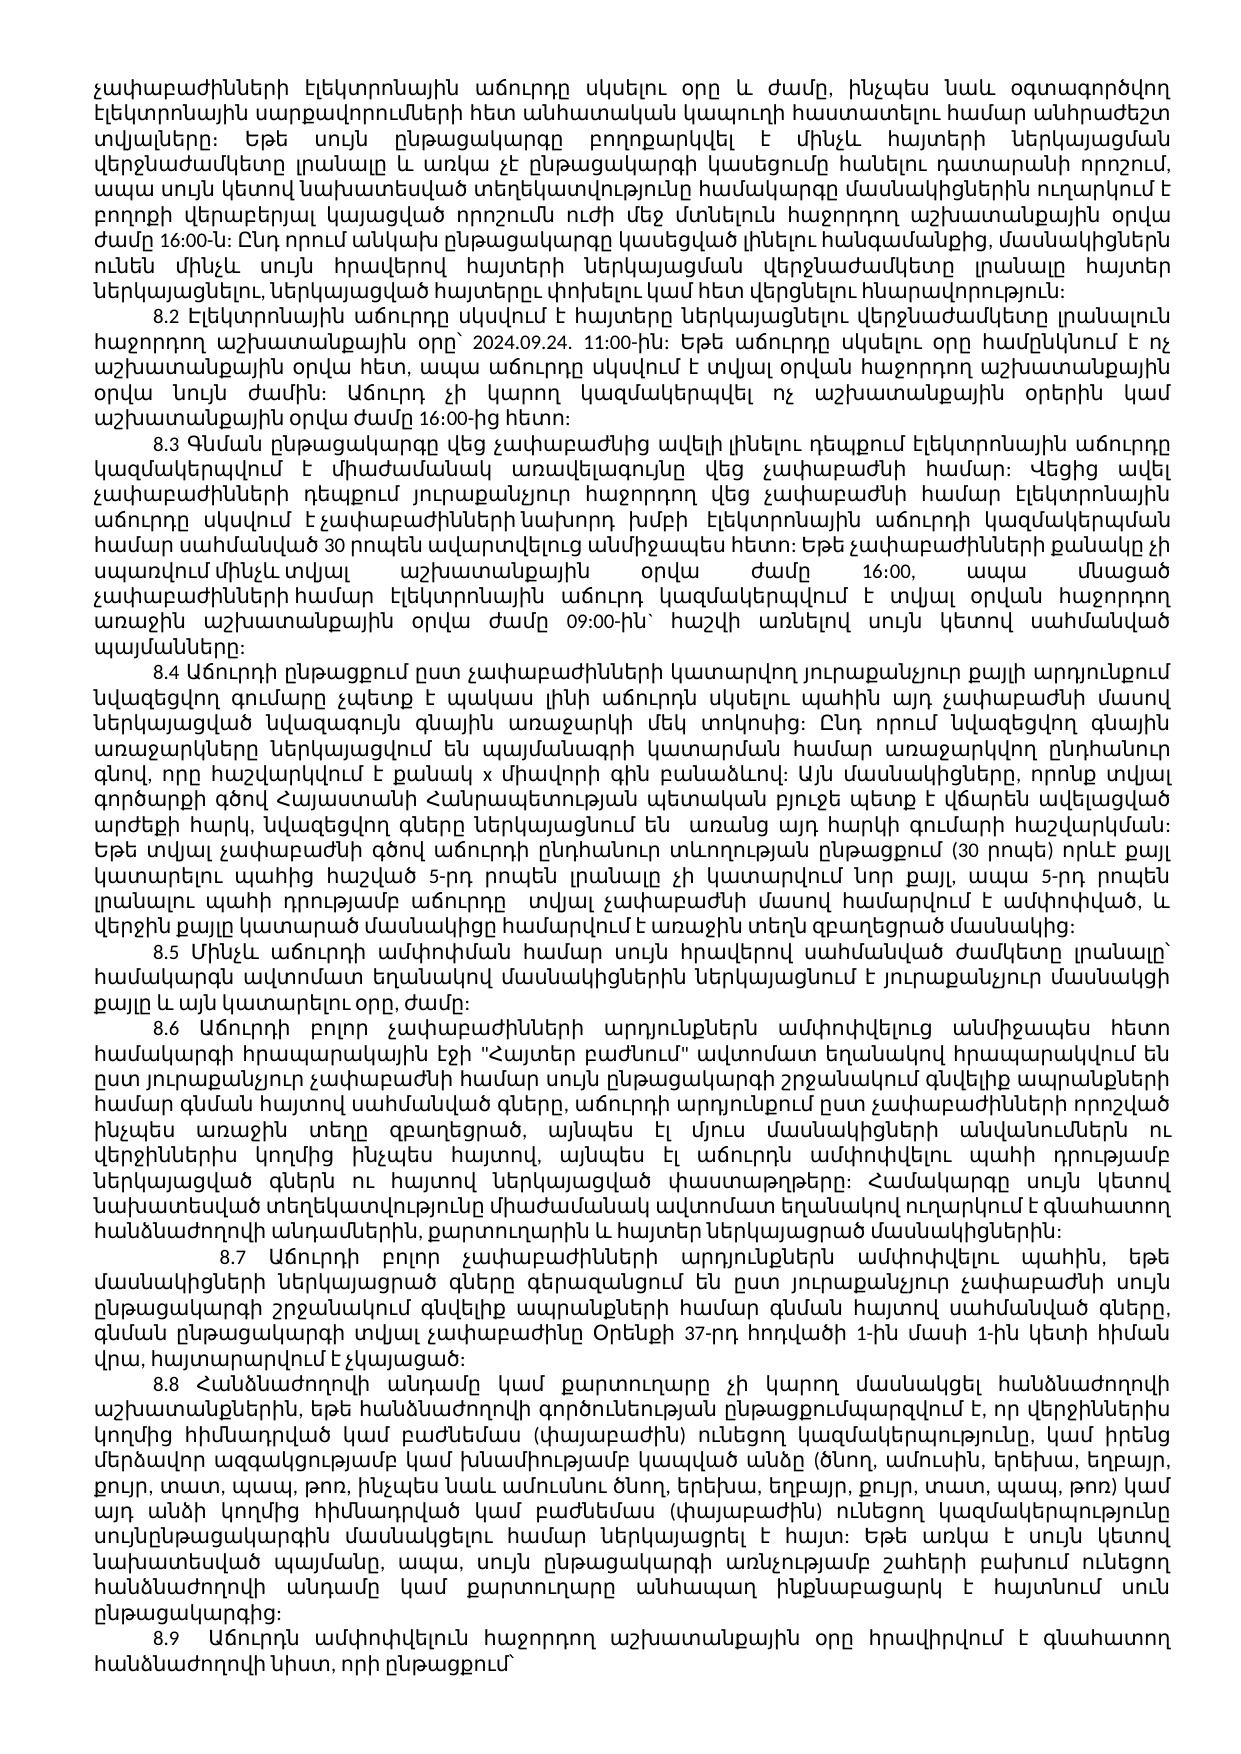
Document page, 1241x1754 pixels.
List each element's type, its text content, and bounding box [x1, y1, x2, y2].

text 8.5 Մինչև աճուրդի ամփոփման համար սույն հրավերով սահմանված ժամկետը լրանալը՝ համակարգն ավտոմատ եղանակով մասնակիցներին ներկայացնում է յուրաքանչյուր մասնակցի քայլը և այն կատարելու օրը, ժամը: [94, 939, 1171, 1015]
text 8.3 Գնման ընթացակարգը վեց չափաբաժնից ավելի լինելու դեպքում էլեկտրոնային աճուրդը կազմակերպվում է միաժամանակ առավելագույնը վեց չափաբաժնի համար: Վեցից ավել չափաբաժինների դեպքում յուրաքանչյուր հաջորդող վեց չափաբաժնի համար էլեկտրոնային աճուրդը սկսվում է չափաբաժինների նախորդ խմբի էլեկտրոնային աճուրդի կազմակերպման համար սահմանված 30 րոպեն ավարտվելուց անմիջապես հետո: Եթե չափաբաժինների քանակը չի սպառվում մինչև տվյալ աշխատանքային օրվա ժամը 16։00, ապա մնացած չափաբաժինների համար էլեկտրոնային աճուրդ կազմակերպվում է տվյալ օրվան հաջորդող առաջին աշխատանքային օրվա ժամը 09:00-ին` հաշվի առնելով սույն կետով սահմանված պայմանները: [94, 431, 1171, 659]
text 8.2 Էլեկտրոնային աճուրդը սկսվում է հայտերը ներկայացնելու վերջնաժամկետը լրանալուն հաջորդող աշխատանքային օրը՝ 2024.09.24. 11:00 -ին: Եթե աճուրդը սկսելու օրը համընկնում է ոչ աշխատանքային օրվա հետ, ապա աճուրդը սկսվում է տվյալ օրվան հաջորդող աշխատանքային օրվա նույն ժամին: Աճուրդ չի կարող կազմակերպվել ոչ աշխատանքային օրերին կամ աշխատանքային օրվա ժամը 16։00-ից հետո: [94, 304, 1171, 431]
text 8.6 Աճուրդի բոլոր չափաբաժինների արդյունքներն ամփոփվելուց անմիջապես հետո համակարգի հրապարակային էջի "Հայտեր բաժնում" ավտոմատ եղանակով հրապարակվում են ըստ յուրաքանչյուր չափաբաժնի համար սույն ընթացակարգի շրջանակում գնվելիք ապրանքների համար գնման հայտով սահմանված գները, աճուրդի արդյունքում ըստ չափաբաժինների որոշված ինչպես առաջին տեղը զբաղեցրած, այնպես էլ մյուս մասնակիցների անվանումներն ու վերջիններիս կողմից ինչպես հայտով, այնպես էլ աճուրդն ամփոփվելու պահի դրությամբ ներկայացված գներն ու հայտով ներկայացված փաստաթղթերը: Համակարգը սույն կետով նախատեսված տեղեկատվությունը միաժամանակ ավտոմատ եղանակով ուղարկում է գնահատող հանձնաժողովի անդամներին, քարտուղարին և հայտեր ներկայացրած մասնակիցներին: [94, 1015, 1171, 1244]
text 8.7 Աճուրդի բոլոր չափաբաժինների արդյունքներն ամփոփվելու պահին, եթե մասնակիցների ներկայացրած գները գերազանցում են ըստ յուրաքանչյուր չափաբաժնի սույն ընթացակարգի շրջանակում գնվելիք ապրանքների համար գնման հայտով սահմանված գները, գնման ընթացակարգի տվյալ չափաբաժինը Օրենքի 37-րդ հոդվածի 1-ին մասի 1-ին կետի հիման վրա, հայտարարվում է չկայացած: [94, 1244, 1171, 1371]
text 8.4 Աճուրդի ընթացքում ըստ չափաբաժինների կատարվող յուրաքանչյուր քայլի արդյունքում նվազեցվող գումարը չպետք է պակաս լինի աճուրդն սկսելու պահին այդ չափաբաժնի մասով ներկայացված նվազագույն գնային առաջարկի մեկ տոկոսից: Ընդ որում նվազեցվող գնային առաջարկները ներկայացվում են պայմանագրի կատարման համար առաջարկվող ընդհանուր գնով, որը հաշվարկվում է քանակ x միավորի գին բանաձևով: Այն մասնակիցները, որոնք տվյալ գործարքի գծով Հայաստանի Հանրապետության պետական բյուջե պետք է վճարեն ավելացված արժեքի հարկ, նվազեցվող գները ներկայացնում են առանց այդ հարկի գումարի հաշվարկման: Եթե տվյալ չափաբաժնի գծով աճուրդի ընդհանուր տևողության ընթացքում (30 րոպե) որևէ քայլ կատարելու պահից հաշված 5-րդ րոպեն լրանալը չի կատարվում նոր քայլ, ապա 5-րդ րոպեն լրանալու պահի դրությամբ աճուրդը տվյալ չափաբաժնի մասով համարվում է ամփոփված, և վերջին քայլը կատարած մասնակիցը համարվում է առաջին տեղն զբաղեցրած մասնակից: [94, 659, 1171, 939]
text 8.9 Աճուրդն ամփոփվելուն հաջորդող աշխատանքային օրը հրավիրվում է գնահատող հանձնաժողովի նիստ, որի ընթացքում՝ [94, 1625, 1171, 1676]
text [94, 75, 1171, 304]
text 8.8 Հանձնաժողովի անդամը կամ քարտուղարը չի կարող մասնակցել հանձնաժողովի աշխատանքներին, եթե հանձնաժողովի գործունեության ընթացքումպարզվում է, որ վերջիններիս կողմից հիմնադրված կամ բաժնեմաս (փայաբաժին) ունեցող կազմակերպությունը, կամ իրենց մերձավոր ազգակցությամբ կամ խնամիությամբ կապված անձը (ծնող, ամուսին, երեխա, եղբայր, քույր, տատ, պապ, թոռ, ինչպես նաև ամուսնու ծնող, երեխա, եղբայր, քույր, տատ, պապ, թոռ) կամ այդ անձի կողմից հիմնադրված կամ բաժնեմաս (փայաբաժին) ունեցող կազմակերպությունը սույնընթացակարգին մասնակցելու համար ներկայացրել է հայտ: Եթե առկա է սույն կետով նախատեսված պայմանը, ապա, սույն ընթացակարգի առնչությամբ շահերի բախում ունեցող հանձնաժողովի անդամը կամ քարտուղարը անհապաղ ինքնաբացարկ է հայտնում սուն ընթացակարգից: [94, 1371, 1171, 1625]
